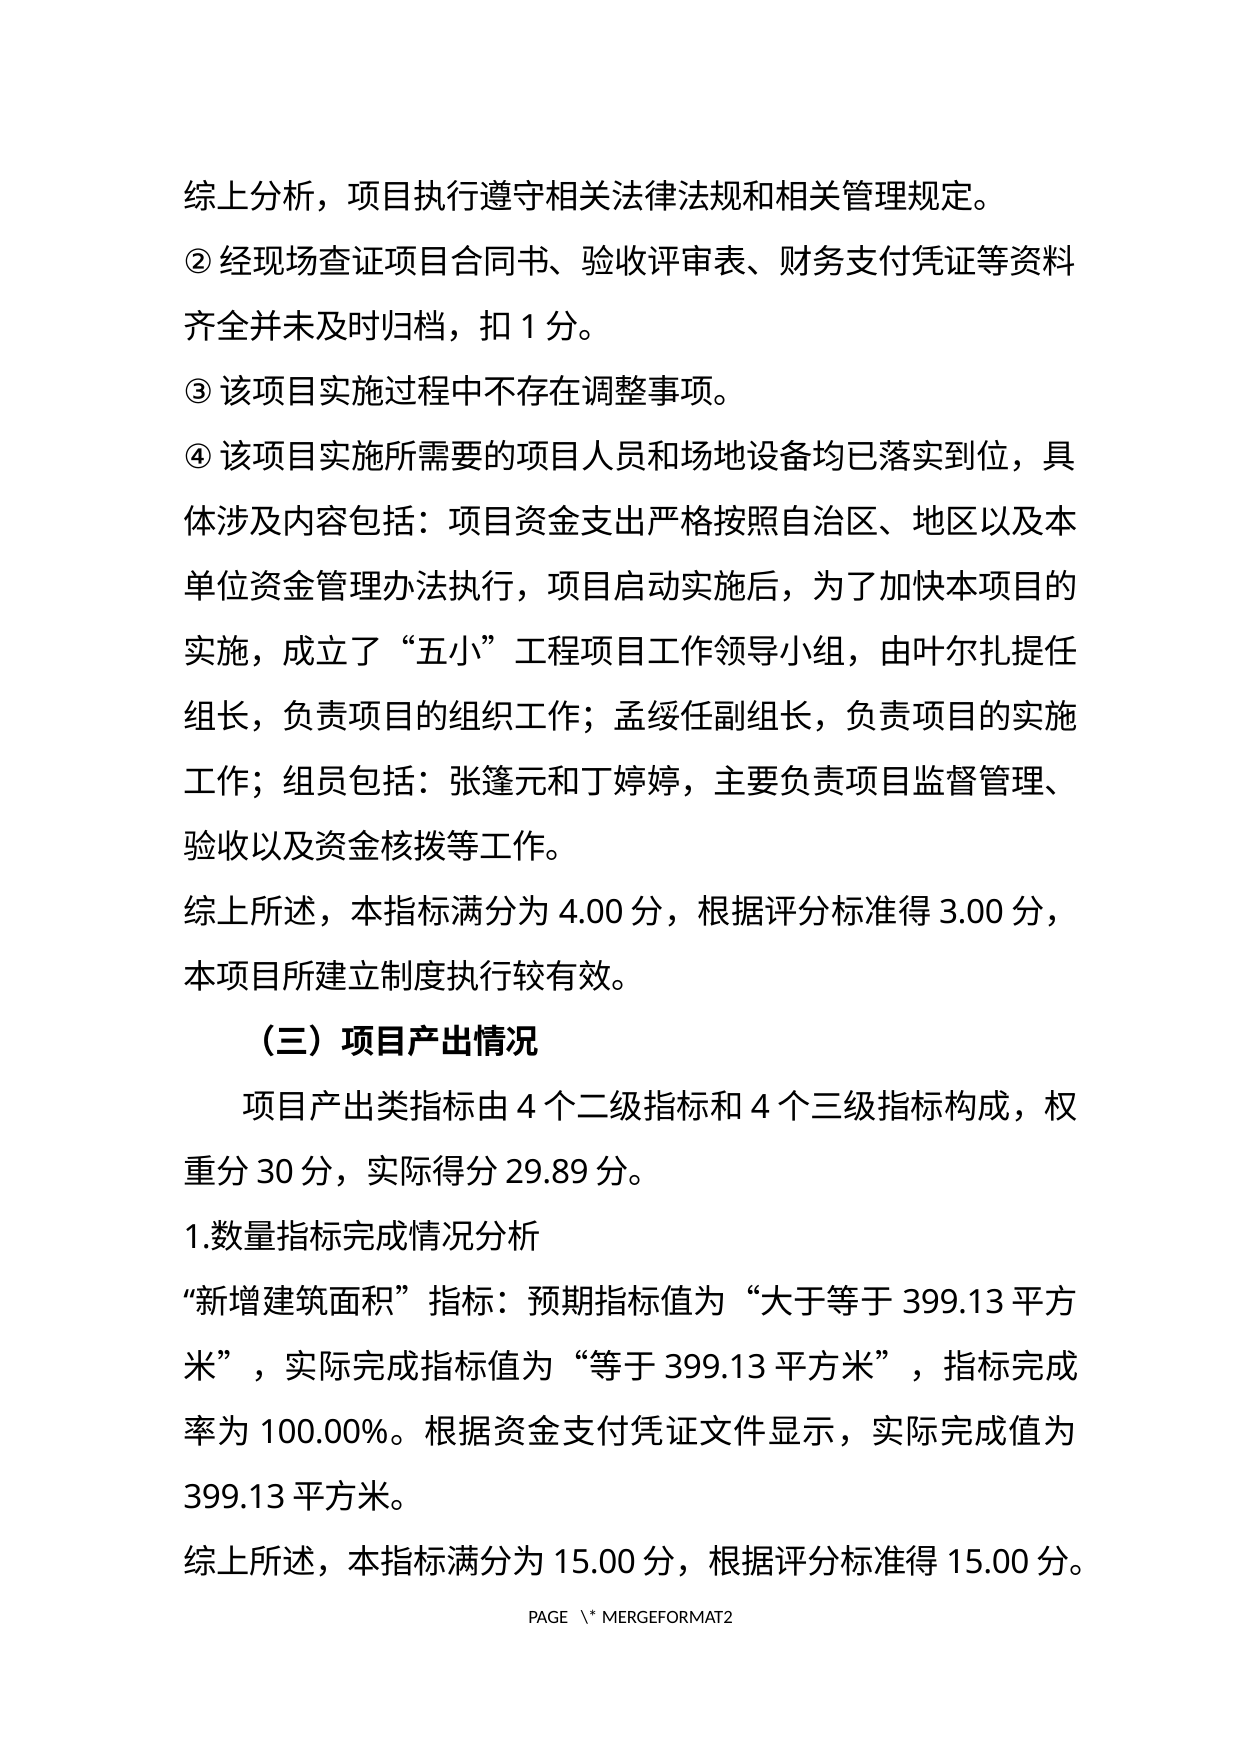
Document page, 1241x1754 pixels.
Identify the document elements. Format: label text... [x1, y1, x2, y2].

text （三）项目产出情况 [183, 1007, 1078, 1072]
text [183, 162, 1078, 1007]
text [183, 1072, 1078, 1592]
